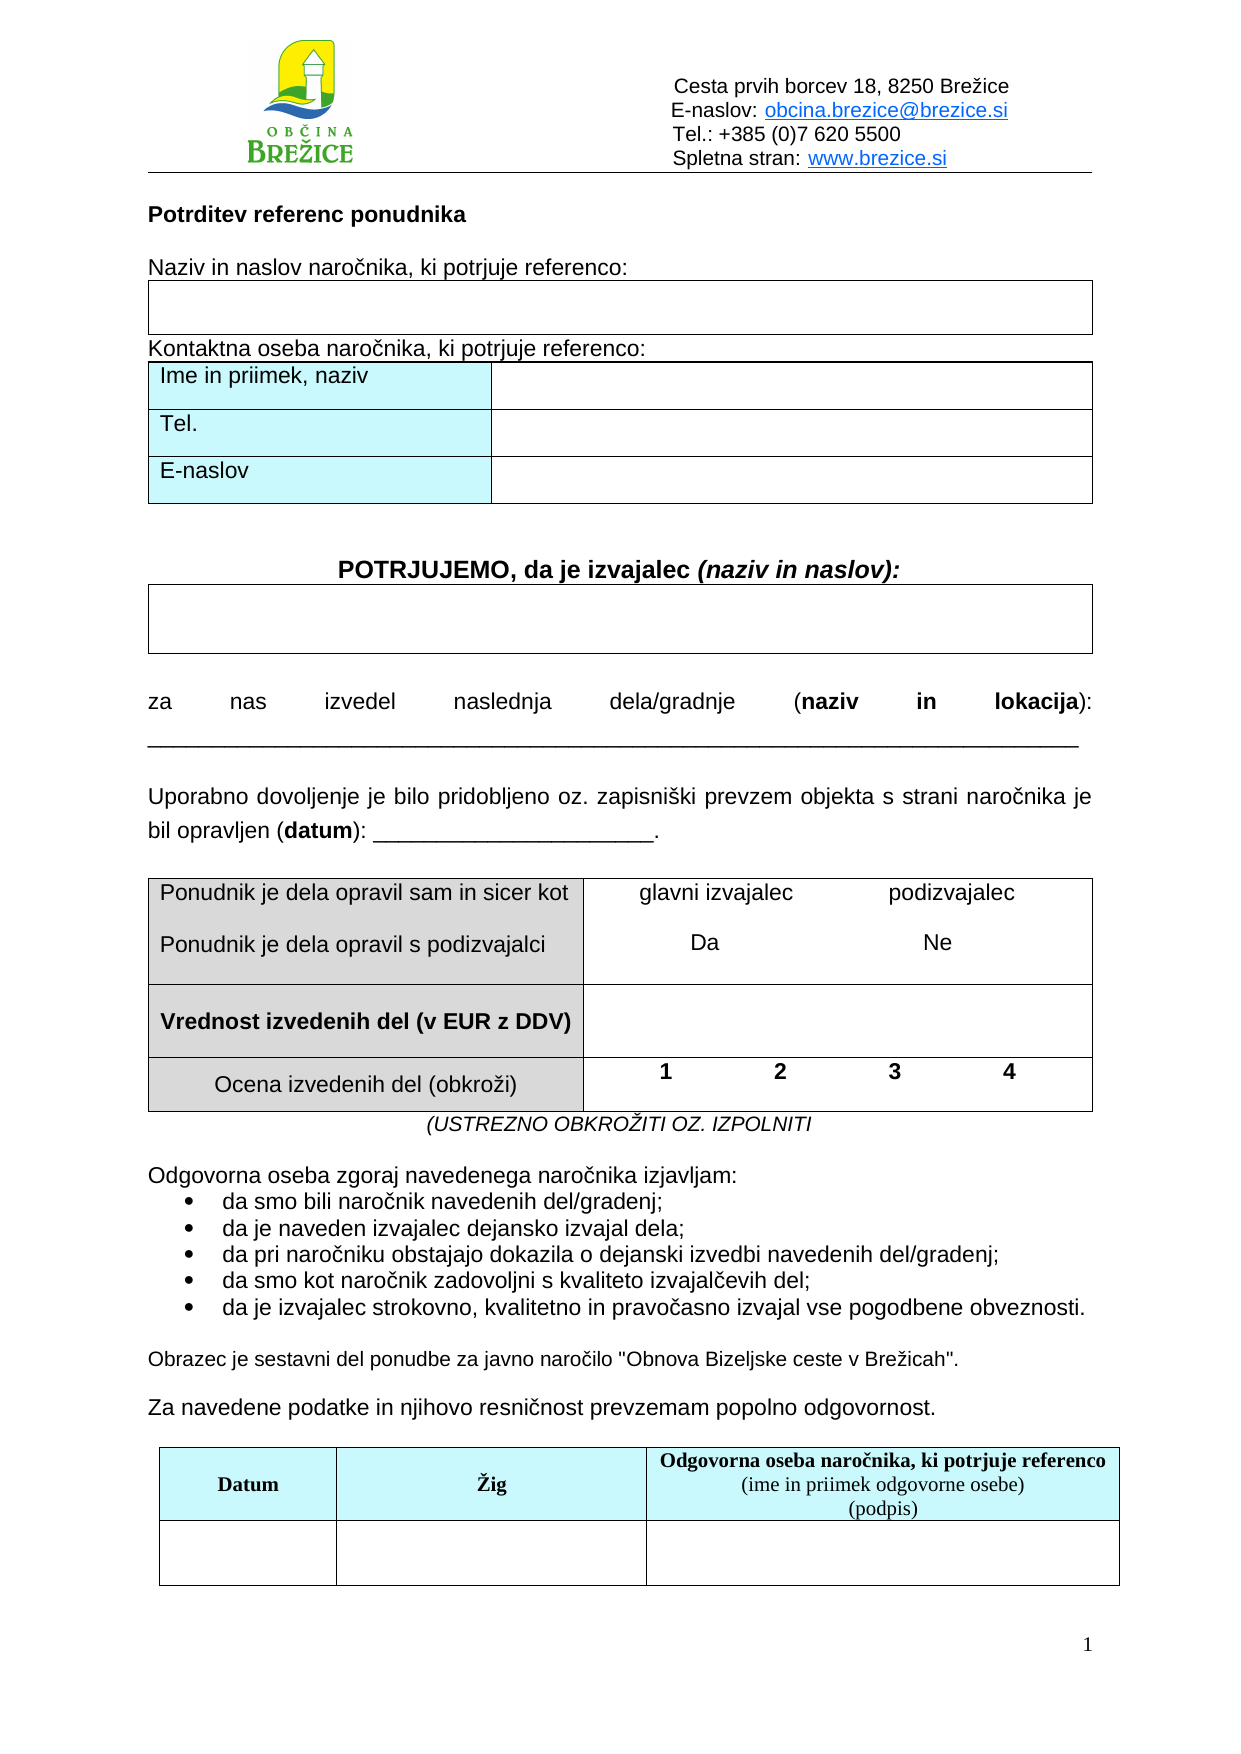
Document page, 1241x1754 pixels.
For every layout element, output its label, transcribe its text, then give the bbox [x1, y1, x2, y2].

text Naziv in naslov naročnika, ki potrjuje referenco: [148, 254, 1092, 280]
table_header [492, 363, 1092, 409]
table_header Ponudnik je dela opravil sam in sicer kot Ponudnik je dela opravil s podizvajalci [149, 879, 583, 984]
table_cell [647, 1521, 1119, 1585]
table_header [149, 585, 1092, 653]
table_cell [492, 410, 1092, 456]
table_header [149, 281, 1092, 334]
table_cell E-naslov [149, 457, 491, 503]
list da pri naročniku obstajajo dokazila o dejanski izvedbi navedenih del/gradenj; [185, 1241, 1092, 1267]
table_cell 1 2 3 4 [584, 1058, 1092, 1111]
table_cell Tel. [149, 410, 491, 456]
table_cell Ocena izvedenih del (obkroži) [149, 1058, 583, 1111]
table_header Ime in priimek, naziv [149, 363, 491, 409]
table_header Žig [337, 1448, 646, 1520]
text (USTREZNO OBKROŽITI OZ. IZPOLNITI [148, 1112, 1092, 1136]
list da je naveden izvajalec dejansko izvajal dela; [185, 1215, 1092, 1241]
text za nas izvedel naslednja dela/gradnje (naziv in lokacija): _________________________________________________________________________ [148, 688, 1092, 749]
table_header Odgovorna oseba naročnika, ki potrjuje referenco (ime in priimek odgovorne osebe) (podpis) [647, 1448, 1119, 1520]
text Uporabno dovoljenje je bilo pridobljeno oz. zapisniški prevzem objekta s strani naročnika je bil opravljen (datum): ______________________. [148, 783, 1092, 843]
text POTRJUJEMO, da je izvajalec (naziv in naslov): [148, 555, 1092, 583]
table_cell [492, 457, 1092, 503]
table_cell [584, 985, 1092, 1057]
table_header glavni izvajalec podizvajalec Da Ne [584, 879, 1092, 984]
table_cell [337, 1521, 646, 1585]
text Za navedene podatke in njihovo resničnost prevzemam popolno odgovornost. [148, 1394, 1092, 1421]
list da smo bili naročnik navedenih del/gradenj; [185, 1188, 1092, 1215]
text Obrazec je sestavni del ponudbe za javno naročilo "Obnova Bizeljske ceste v Brežicah". [148, 1346, 1092, 1370]
picture [247, 40, 353, 163]
table_cell Vrednost izvedenih del (v EUR z DDV) [149, 985, 583, 1057]
text Potrditev referenc ponudnika [148, 201, 1092, 228]
text Odgovorna oseba zgoraj navedenega naročnika izjavljam: [148, 1162, 1092, 1188]
table_cell [160, 1521, 336, 1585]
list da je izvajalec strokovno, kvalitetno in pravočasno izvajal vse pogodbene obveznosti. [185, 1294, 1092, 1320]
table_header Datum [160, 1448, 336, 1520]
text Kontaktna oseba naročnika, ki potrjuje referenco: [148, 335, 1092, 361]
list da smo kot naročnik zadovoljni s kvaliteto izvajalčevih del; [185, 1267, 1092, 1294]
